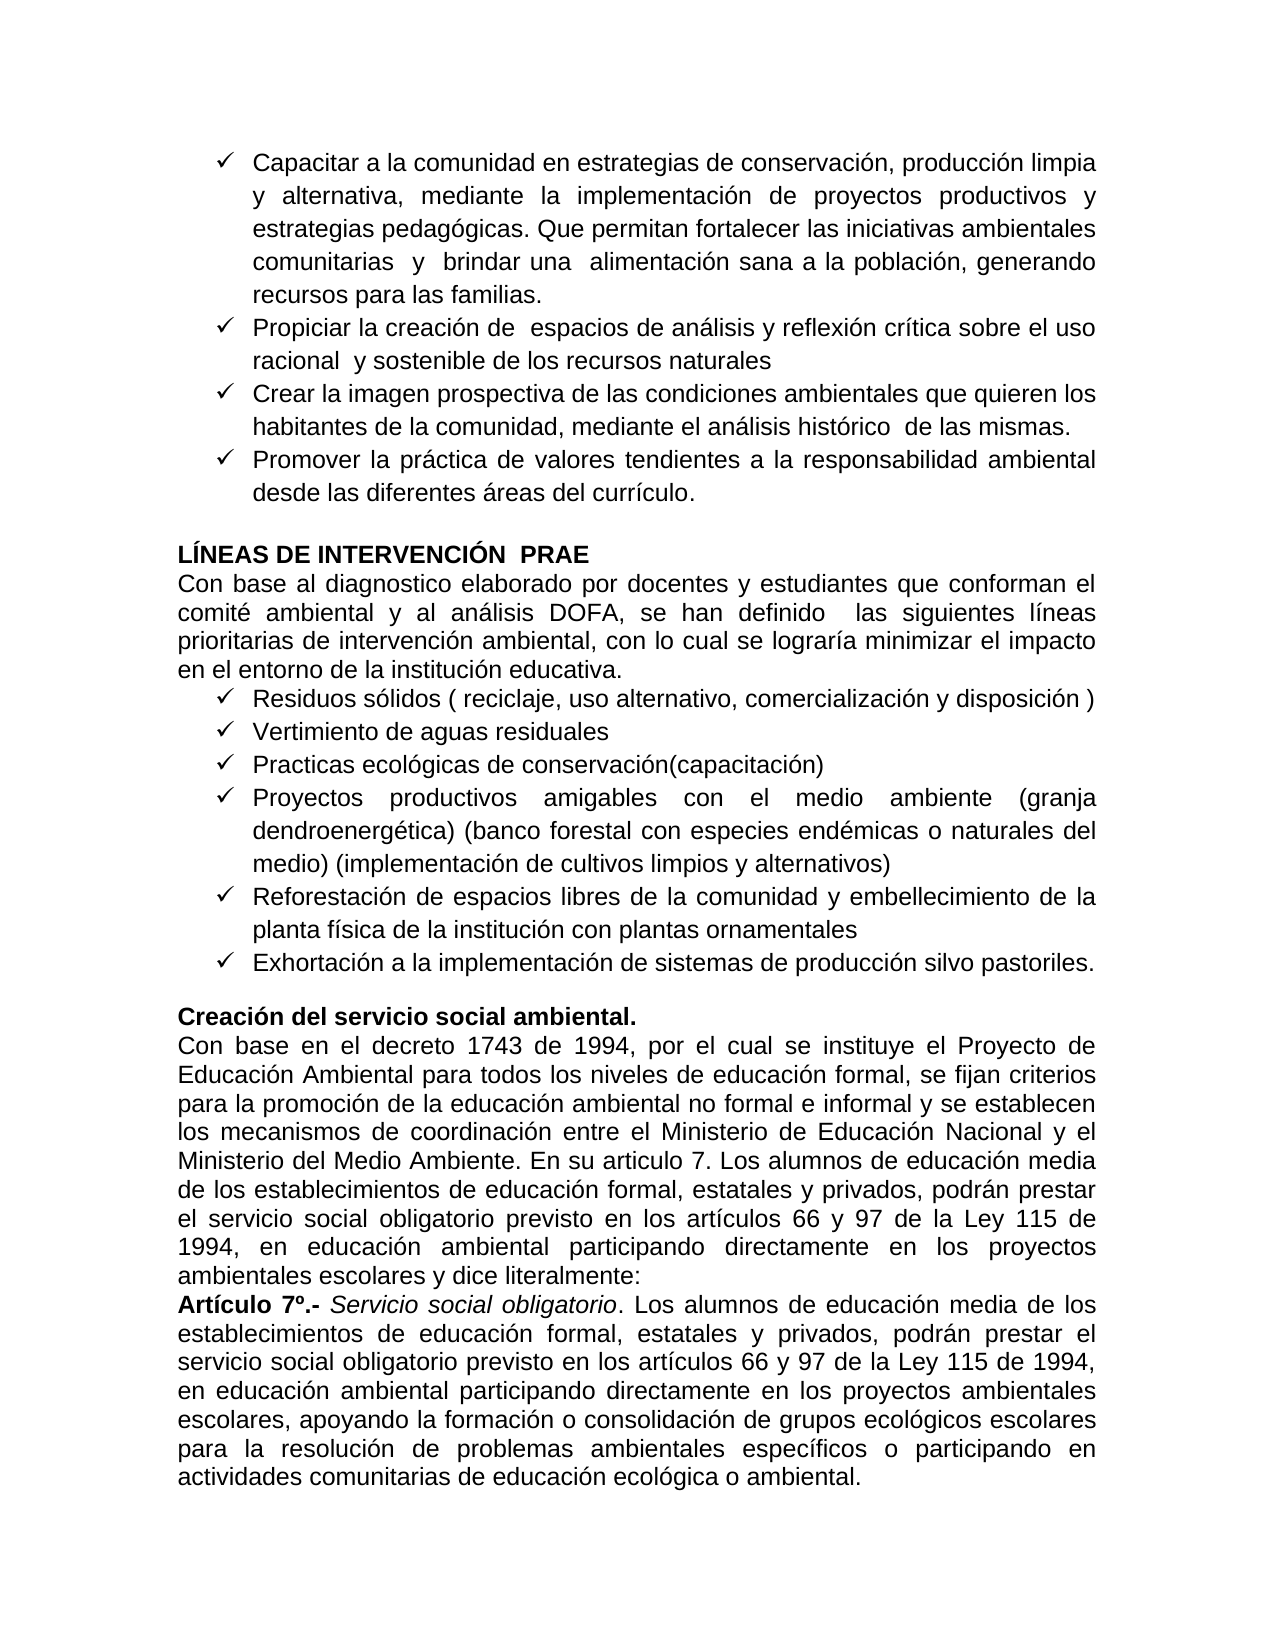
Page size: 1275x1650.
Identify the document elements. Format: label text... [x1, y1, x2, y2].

text Artículo 7º.- Servicio social obligatorio. Los alumnos de educación media de los establecimientos de educación formal, estatales y privados, podrán prestar el servicio social obligatorio previsto en los artículos 66 y 97 de la Ley 115 de 1994, en educación ambiental participando directamente en los proyectos ambientales escolares, apoyando la formación o consolidación de grupos ecológicos escolares para la resolución de problemas ambientales específicos o participando en actividades comunitarias de educación ecológica o ambiental. [177, 1290, 1098, 1491]
text Con base en el decreto 1743 de 1994, por el cual se instituye el Proyecto de Educación Ambiental para todos los niveles de educación formal, se fijan criterios para la promoción de la educación ambiental no formal e informal y se establecen los mecanismos de coordinación entre el Ministerio de Educación Nacional y el Ministerio del Medio Ambiente. En su articulo 7. Los alumnos de educación media de los establecimientos de educación formal, estatales y privados, podrán prestar el servicio social obligatorio previsto en los artículos 66 y 97 de la Ley 115 de 1994, en educación ambiental participando directamente en los proyectos ambientales escolares y dice literalmente: [177, 1031, 1098, 1290]
list Reforestación de espacios libres de la comunidad y embellecimiento de la planta física de la institución con plantas ornamentales [215, 882, 1098, 944]
list Residuos sólidos ( reciclaje, uso alternativo, comercialización y disposición ) [215, 684, 1098, 713]
list Proyectos productivos amigables con el medio ambiente (granja dendroenergética) (banco forestal con especies endémicas o naturales del medio) (implementación de cultivos limpios y alternativos) [215, 783, 1098, 878]
list Promover la práctica de valores tendientes a la responsabilidad ambiental desde las diferentes áreas del currículo. [215, 445, 1098, 507]
text LÍNEAS DE INTERVENCIÓN PRAE [177, 540, 1098, 569]
list Vertimiento de aguas residuales [215, 717, 1098, 746]
list Propiciar la creación de espacios de análisis y reflexión crítica sobre el uso racional y sostenible de los recursos naturales [215, 313, 1098, 375]
list Exhortación a la implementación de sistemas de producción silvo pastoriles. [215, 948, 1098, 977]
text Con base al diagnostico elaborado por docentes y estudiantes que conforman el comité ambiental y al análisis DOFA, se han definido las siguientes líneas prioritarias de intervención ambiental, con lo cual se lograría minimizar el impacto en el entorno de la institución educativa. [177, 569, 1098, 684]
list Crear la imagen prospectiva de las condiciones ambientales que quieren los habitantes de la comunidad, mediante el análisis histórico de las mismas. [215, 379, 1098, 441]
list Practicas ecológicas de conservación(capacitación) [215, 750, 1098, 779]
text Creación del servicio social ambiental. [177, 1002, 1098, 1031]
list Capacitar a la comunidad en estrategias de conservación, producción limpia y alternativa, mediante la implementación de proyectos productivos y estrategias pedagógicas. Que permitan fortalecer las iniciativas ambientales comunitarias y brindar una alimentación sana a la población, generando recursos para las familias. [215, 148, 1098, 308]
